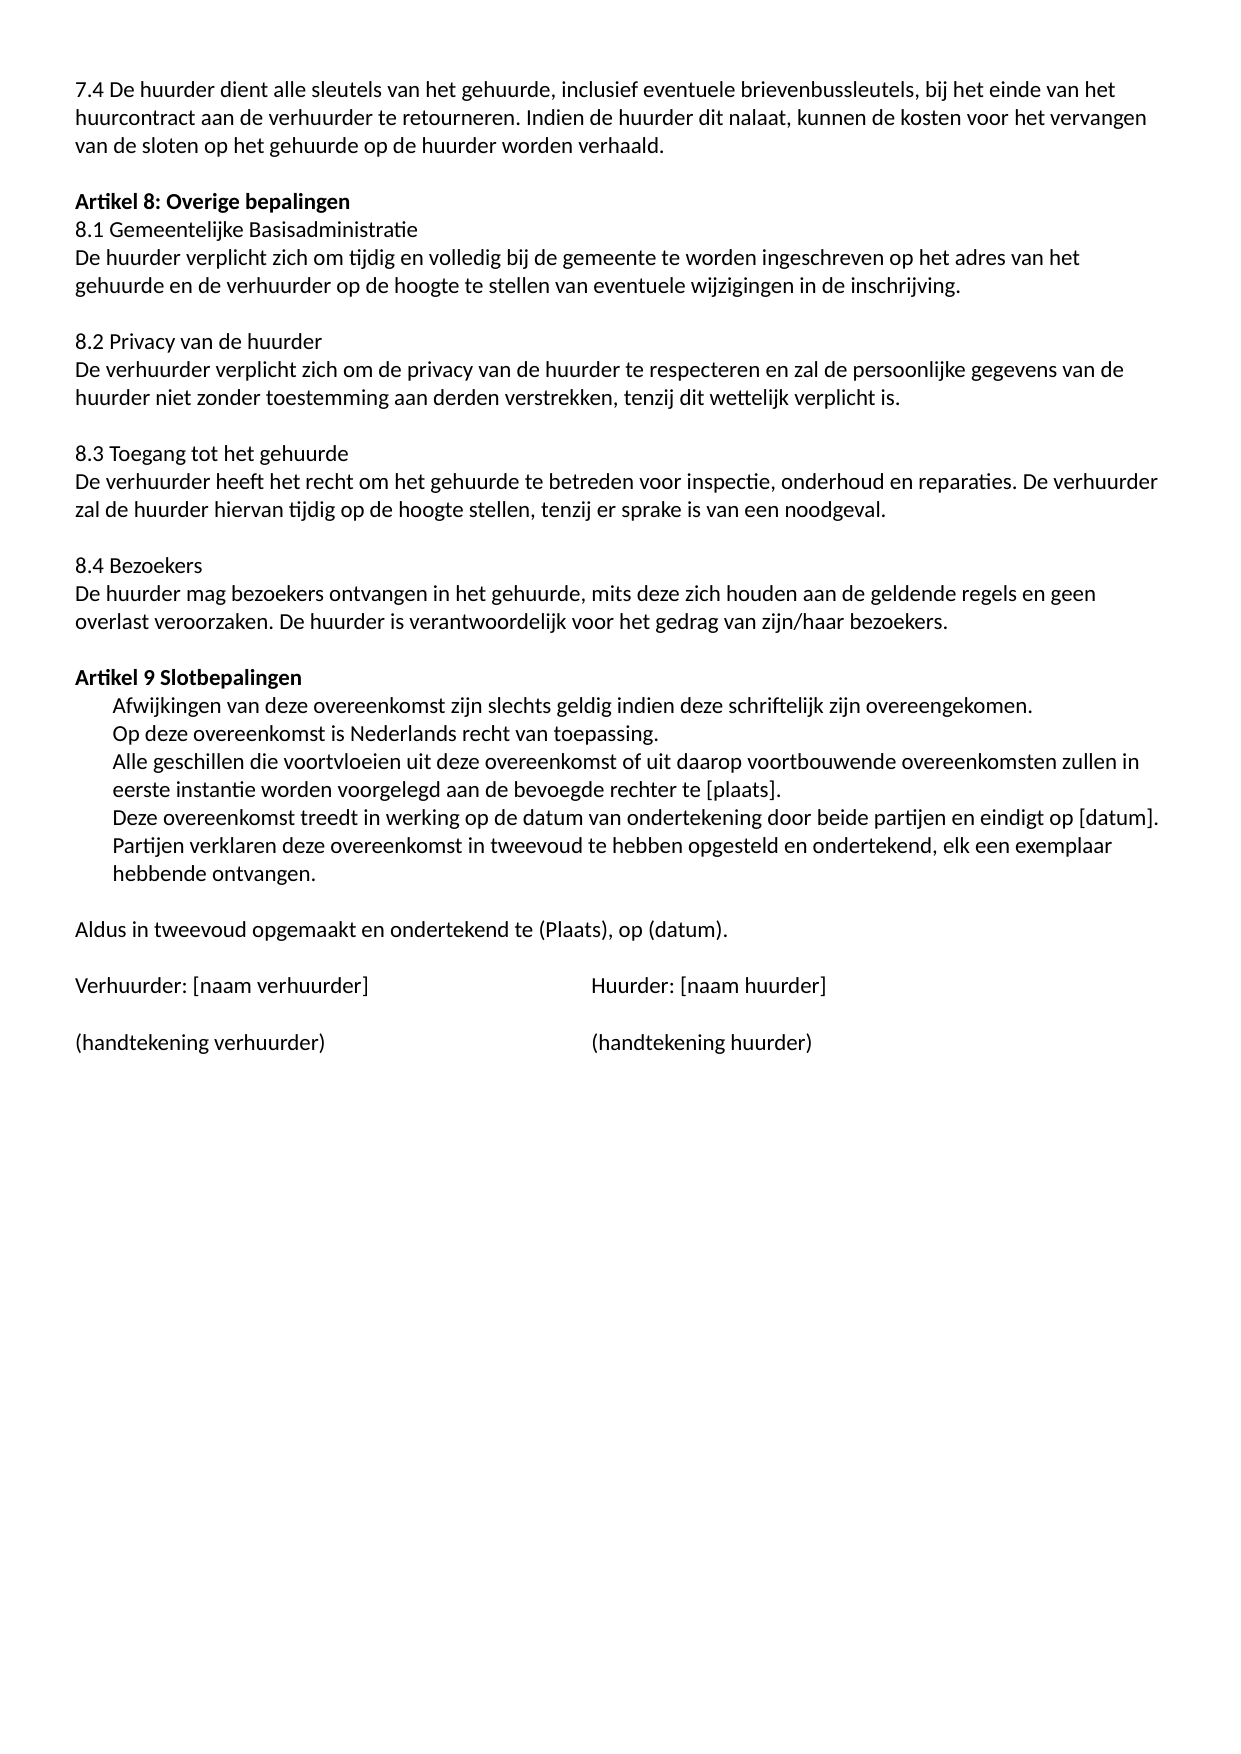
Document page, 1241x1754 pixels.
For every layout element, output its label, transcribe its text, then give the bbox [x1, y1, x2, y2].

text Afwijkingen van deze overeenkomst zijn slechts geldig indien deze schriftelijk zijn overeengekomen. [112, 691, 1165, 719]
text Alle geschillen die voortvloeien uit deze overeenkomst of uit daarop voortbouwende overeenkomsten zullen in eerste instantie worden voorgelegd aan de bevoegde rechter te [plaats]. [112, 747, 1165, 803]
text Op deze overeenkomst is Nederlands recht van toepassing. [112, 719, 1165, 747]
text De huurder verplicht zich om tijdig en volledig bij de gemeente te worden ingeschreven op het adres van het gehuurde en de verhuurder op de hoogte te stellen van eventuele wijzigingen in de inschrijving. [75, 243, 1165, 299]
text 8.4 Bezoekers [75, 551, 1165, 579]
text 8.3 Toegang tot het gehuurde [75, 439, 1165, 467]
text De verhuurder verplicht zich om de privacy van de huurder te respecteren en zal de persoonlijke gegevens van de huurder niet zonder toestemming aan derden verstrekken, tenzij dit wettelijk verplicht is. [75, 355, 1165, 411]
text Verhuurder: [naam verhuurder] Huurder: [naam huurder] [75, 972, 1165, 1000]
text 8.1 Gemeentelijke Basisadministratie [75, 215, 1165, 243]
text De verhuurder heeft het recht om het gehuurde te betreden voor inspectie, onderhoud en reparaties. De verhuurder zal de huurder hiervan tijdig op de hoogte stellen, tenzij er sprake is van een noodgeval. [75, 467, 1165, 523]
text De huurder mag bezoekers ontvangen in het gehuurde, mits deze zich houden aan de geldende regels en geen overlast veroorzaken. De huurder is verantwoordelijk voor het gedrag van zijn/haar bezoekers. [75, 579, 1165, 635]
text Artikel 9 Slotbepalingen [75, 663, 1165, 691]
text 7.4 De huurder dient alle sleutels van het gehuurde, inclusief eventuele brievenbussleutels, bij het einde van het huurcontract aan de verhuurder te retourneren. Indien de huurder dit nalaat, kunnen de kosten voor het vervangen van de sloten op het gehuurde op de huurder worden verhaald. [75, 75, 1165, 159]
text Aldus in tweevoud opgemaakt en ondertekend te (Plaats), op (datum). [75, 916, 1165, 944]
text Partijen verklaren deze overeenkomst in tweevoud te hebben opgesteld en ondertekend, elk een exemplaar hebbende ontvangen. [112, 832, 1165, 888]
text (handtekening verhuurder) (handtekening huurder) [75, 1028, 1165, 1056]
text Deze overeenkomst treedt in werking op de datum van ondertekening door beide partijen en eindigt op [datum]. [112, 803, 1165, 832]
text Artikel 8: Overige bepalingen [75, 187, 1165, 215]
text 8.2 Privacy van de huurder [75, 327, 1165, 355]
